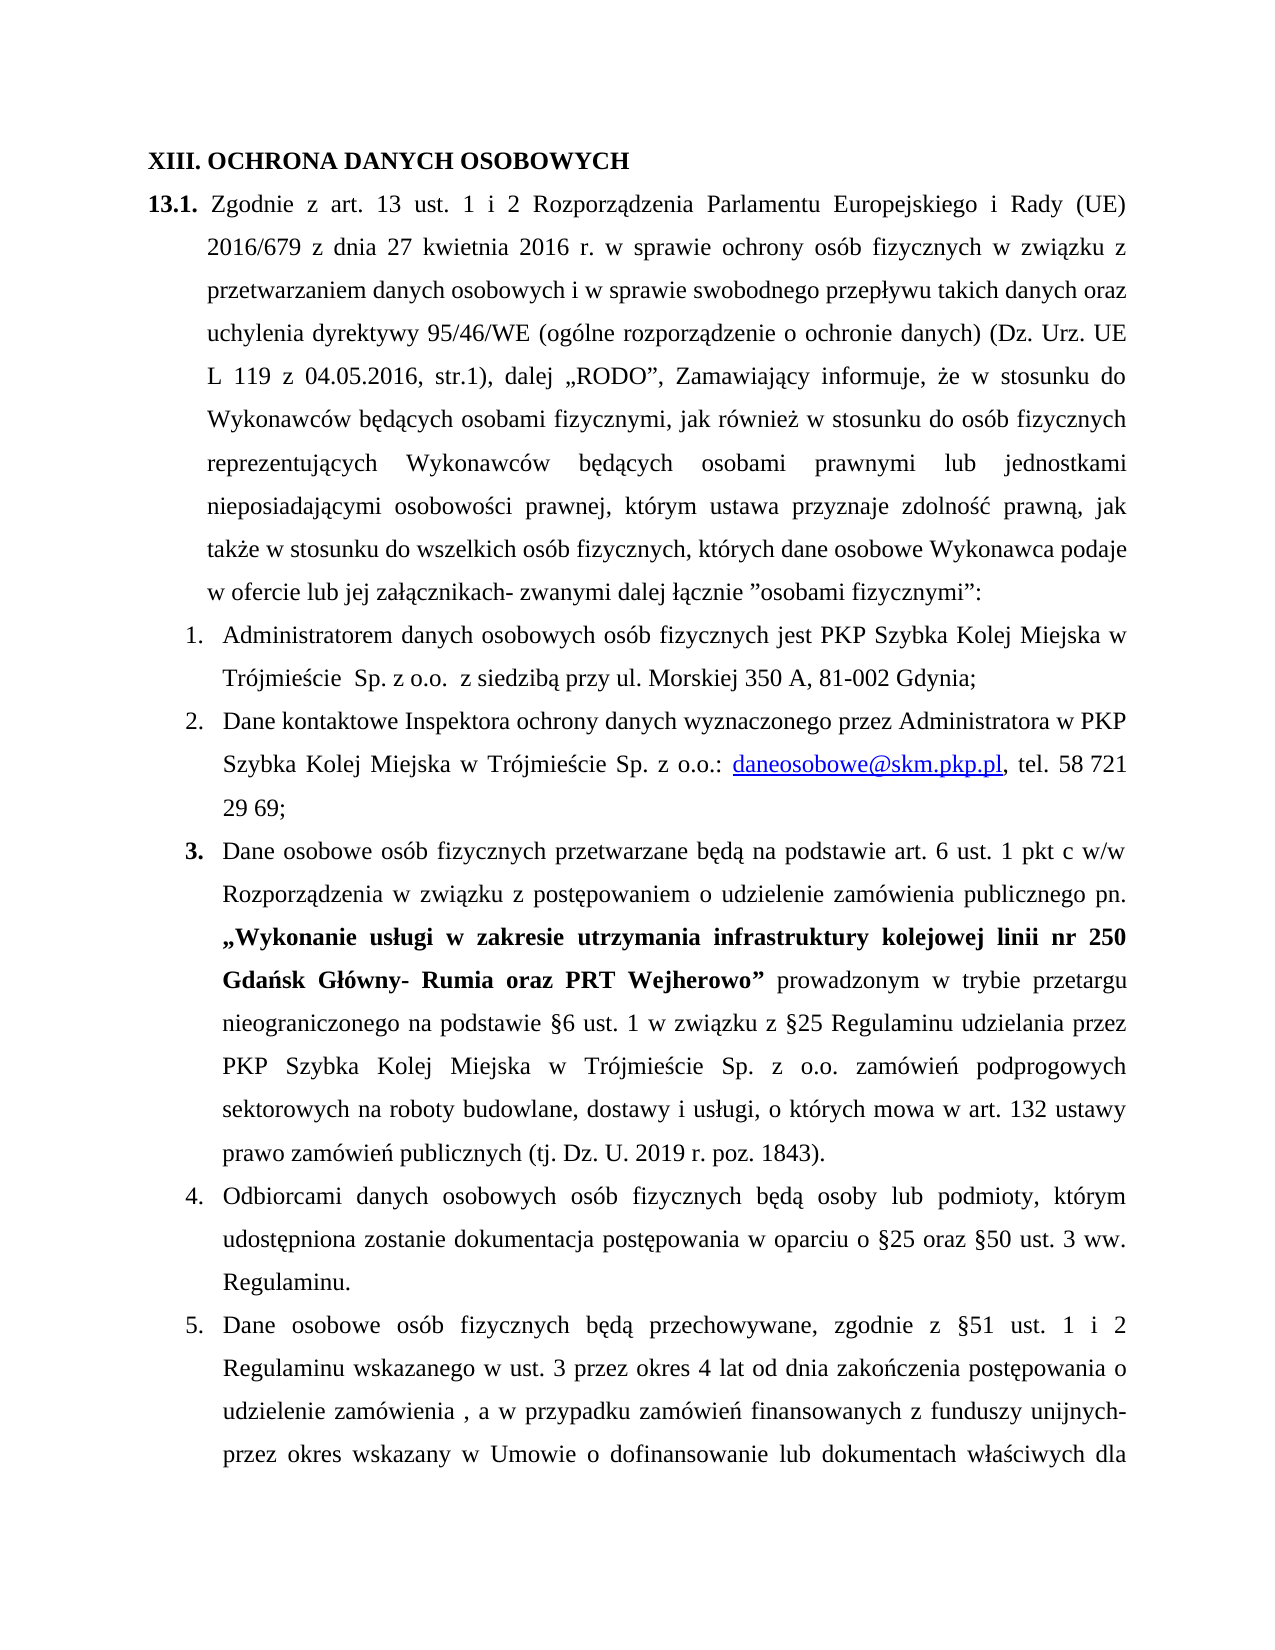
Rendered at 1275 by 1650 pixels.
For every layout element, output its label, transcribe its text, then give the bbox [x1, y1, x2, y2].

text 13.1. Zgodnie z art. 13 ust. 1 i 2 Rozporządzenia Parlamentu Europejskiego i Rady (UE) 2016/679 z dnia 27 kwietnia 2016 r. w sprawie ochrony osób fizycznych w związku z przetwarzaniem danych osobowych i w sprawie swobodnego przepływu takich danych oraz uchylenia dyrektywy 95/46/WE (ogólne rozporządzenie o ochronie danych) (Dz. Urz. UE L 119 z 04.05.2016, str.1), dalej „RODO”, Zamawiający informuje, że w stosunku do Wykonawców będących osobami fizycznymi, jak również w stosunku do osób fizycznych reprezentujących Wykonawców będących osobami prawnymi lub jednostkami nieposiadającymi osobowości prawnej, którym ustawa przyznaje zdolność prawną, jak także w stosunku do wszelkich osób fizycznych, których dane osobowe Wykonawca podaje w ofercie lub jej załącznikach- zwanymi dalej łącznie ”osobami fizycznymi”: [148, 189, 1127, 606]
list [185, 1310, 1127, 1468]
list Dane osobowe osób fizycznych przetwarzane będą na podstawie art. 6 ust. 1 pkt c w/w Rozporządzenia w związku z postępowaniem o udzielenie zamówienia publicznego pn. „Wykonanie usługi w zakresie utrzymania infrastruktury kolejowej linii nr 250 Gdańsk Główny- Rumia oraz PRT Wejherowo” prowadzonym w trybie przetargu nieograniczonego na podstawie §6 ust. 1 w związku z §25 Regulaminu udzielania przez PKP Szybka Kolej Miejska w Trójmieście Sp. z o.o. zamówień podprogowych sektorowych na roboty budowlane, dostawy i usługi, o których mowa w art. 132 ustawy prawo zamówień publicznych (tj. Dz. U. 2019 r. poz. 1843). [185, 836, 1127, 1166]
list Administratorem danych osobowych osób fizycznych jest PKP Szybka Kolej Miejska w Trójmieście Sp. z o.o. z siedzibą przy ul. Morskiej , 81-002 Gdynia; [185, 620, 1127, 692]
list Dane kontaktowe Inspektora ochrony danych wyznaczonego przez Administratora w PKP Szybka Kolej Miejska w Trójmieście Sp. z o.o.: daneosobowe@skm.pkp.pl, tel. 58 721 29 69; [185, 706, 1127, 821]
list Odbiorcami danych osobowych osób fizycznych będą osoby lub podmioty, którym udostępniona zostanie dokumentacja postępowania w oparciu o §25 oraz §50 ust. 3 ww. Regulaminu. [185, 1181, 1127, 1296]
text XIII. OCHRONA DANYCH OSOBOWYCH [148, 146, 1127, 174]
